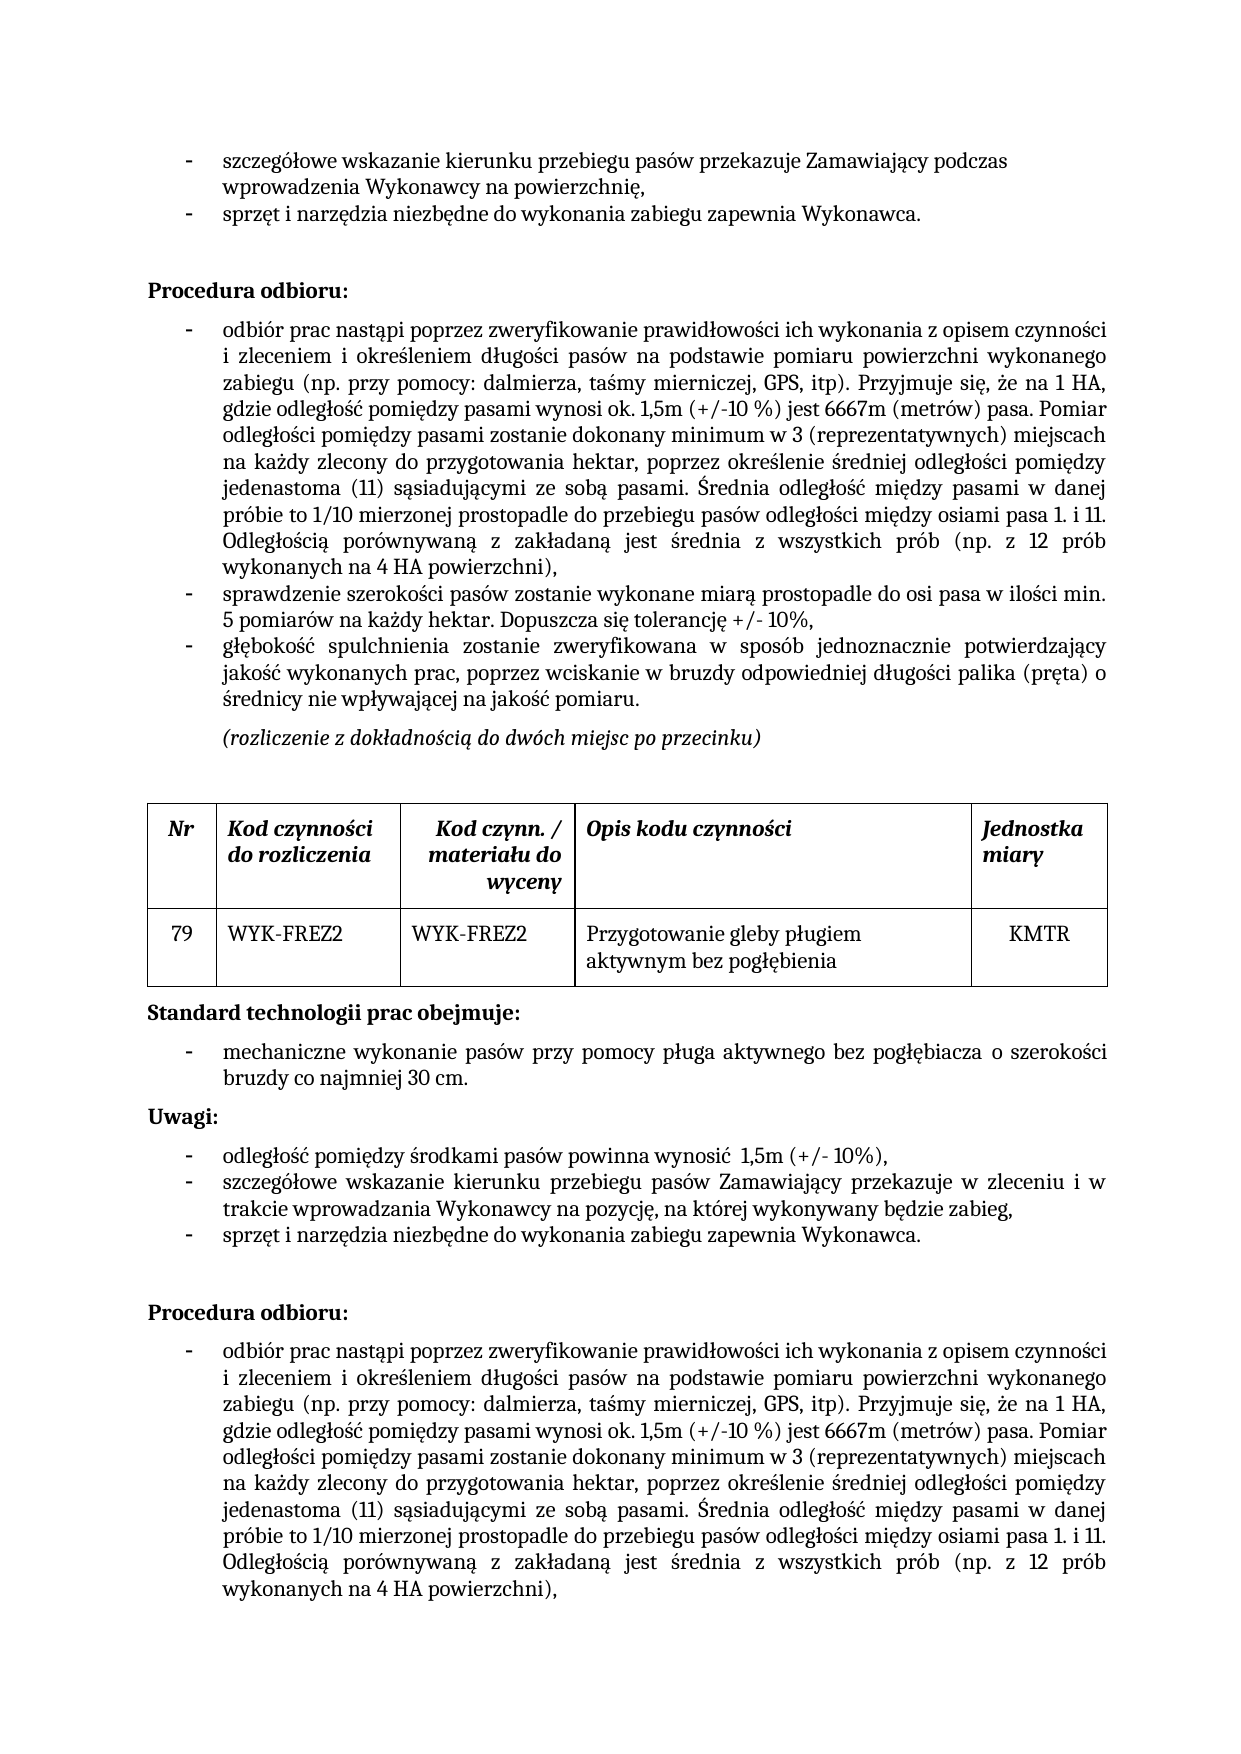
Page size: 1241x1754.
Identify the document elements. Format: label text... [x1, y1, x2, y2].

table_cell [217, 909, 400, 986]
list głębokość spulchnienia zostanie zweryfikowana w sposób jednoznacznie potwierdzający jakość wykonanych prac, poprzez wciskanie w bruzdy odpowiedniej długości palika (pręta) o średnicy nie wpływającej na jakość pomiaru. [185, 633, 1107, 712]
list sprzęt i narzędzia niezbędne do wykonania zabiegu zapewnia Wykonawca. [185, 1222, 1107, 1248]
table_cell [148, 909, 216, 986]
list odbiór prac nastąpi poprzez zweryfikowanie prawidłowości ich wykonania z opisem czynności i zleceniem i określeniem długości pasów na podstawie pomiaru powierzchni wykonanego zabiegu (np. przy pomocy: dalmierza, taśmy mierniczej, GPS, itp). Przyjmuje się, że na 1 HA, gdzie odległość pomiędzy pasami wynosi ok. 1,5m (+/-10 %) jest 6667m (metrów) pasa. Pomiar odległości pomiędzy pasami zostanie dokonany minimum w 3 (reprezentatywnych) miejscach na każdy zlecony do przygotowania hektar, poprzez określenie średniej odległości pomiędzy jedenastoma (11) sąsiadującymi ze sobą pasami. Średnia odległość między pasami w danej próbie to 1/10 mierzonej prostopadle do przebiegu pasów odległości między osiami pasa 1. i 11. Odległością porównywaną z zakładaną jest średnia z wszystkich prób (np. z 12 prób wykonanych na 4 HA powierzchni), [185, 1338, 1107, 1602]
text Standard technologii prac obejmuje: [148, 1000, 1107, 1026]
list szczegółowe wskazanie kierunku przebiegu pasów Zamawiający przekazuje w zleceniu i w trakcie wprowadzania Wykonawcy na pozycję, na której wykonywany będzie zabieg, [185, 1169, 1107, 1222]
list szczegółowe wskazanie kierunku przebiegu pasów przekazuje Zamawiający podczas wprowadzenia Wykonawcy na powierzchnię, [185, 148, 1107, 200]
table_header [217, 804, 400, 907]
list sprawdzenie szerokości pasów zostanie wykonane miarą prostopadle do osi pasa w ilości min. 5 pomiarów na każdy hektar. Dopuszcza się tolerancję +/- 10%, [185, 580, 1107, 633]
text (rozliczenie z dokładnością do dwóch miejsc po przecinku) [148, 725, 1107, 751]
list odległość pomiędzy środkami pasów powinna wynosić 1,5m (+/- 10%), [185, 1143, 1107, 1169]
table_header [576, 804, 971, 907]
text Uwagi: [148, 1104, 1107, 1130]
list sprzęt i narzędzia niezbędne do wykonania zabiegu zapewnia Wykonawca. [185, 200, 1107, 227]
list mechaniczne wykonanie pasów przy pomocy pługa aktywnego bez pogłębiacza o szerokości bruzdy co najmniej 30 cm. [185, 1039, 1107, 1091]
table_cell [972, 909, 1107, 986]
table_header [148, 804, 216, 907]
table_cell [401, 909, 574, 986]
list odbiór prac nastąpi poprzez zweryfikowanie prawidłowości ich wykonania z opisem czynności i zleceniem i określeniem długości pasów na podstawie pomiaru powierzchni wykonanego zabiegu (np. przy pomocy: dalmierza, taśmy mierniczej, GPS, itp). Przyjmuje się, że na 1 HA, gdzie odległość pomiędzy pasami wynosi ok. 1,5m (+/-10 %) jest 6667m (metrów) pasa. Pomiar odległości pomiędzy pasami zostanie dokonany minimum w 3 (reprezentatywnych) miejscach na każdy zlecony do przygotowania hektar, poprzez określenie średniej odległości pomiędzy jedenastoma (11) sąsiadującymi ze sobą pasami. Średnia odległość między pasami w danej próbie to 1/10 mierzonej prostopadle do przebiegu pasów odległości między osiami pasa 1. i 11. Odległością porównywaną z zakładaną jest średnia z wszystkich prób (np. z 12 prób wykonanych na 4 HA powierzchni), [185, 317, 1107, 580]
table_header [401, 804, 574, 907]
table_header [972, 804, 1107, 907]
text Procedura odbioru: [148, 278, 1107, 304]
text Procedura odbioru: [148, 1299, 1107, 1326]
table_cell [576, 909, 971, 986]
